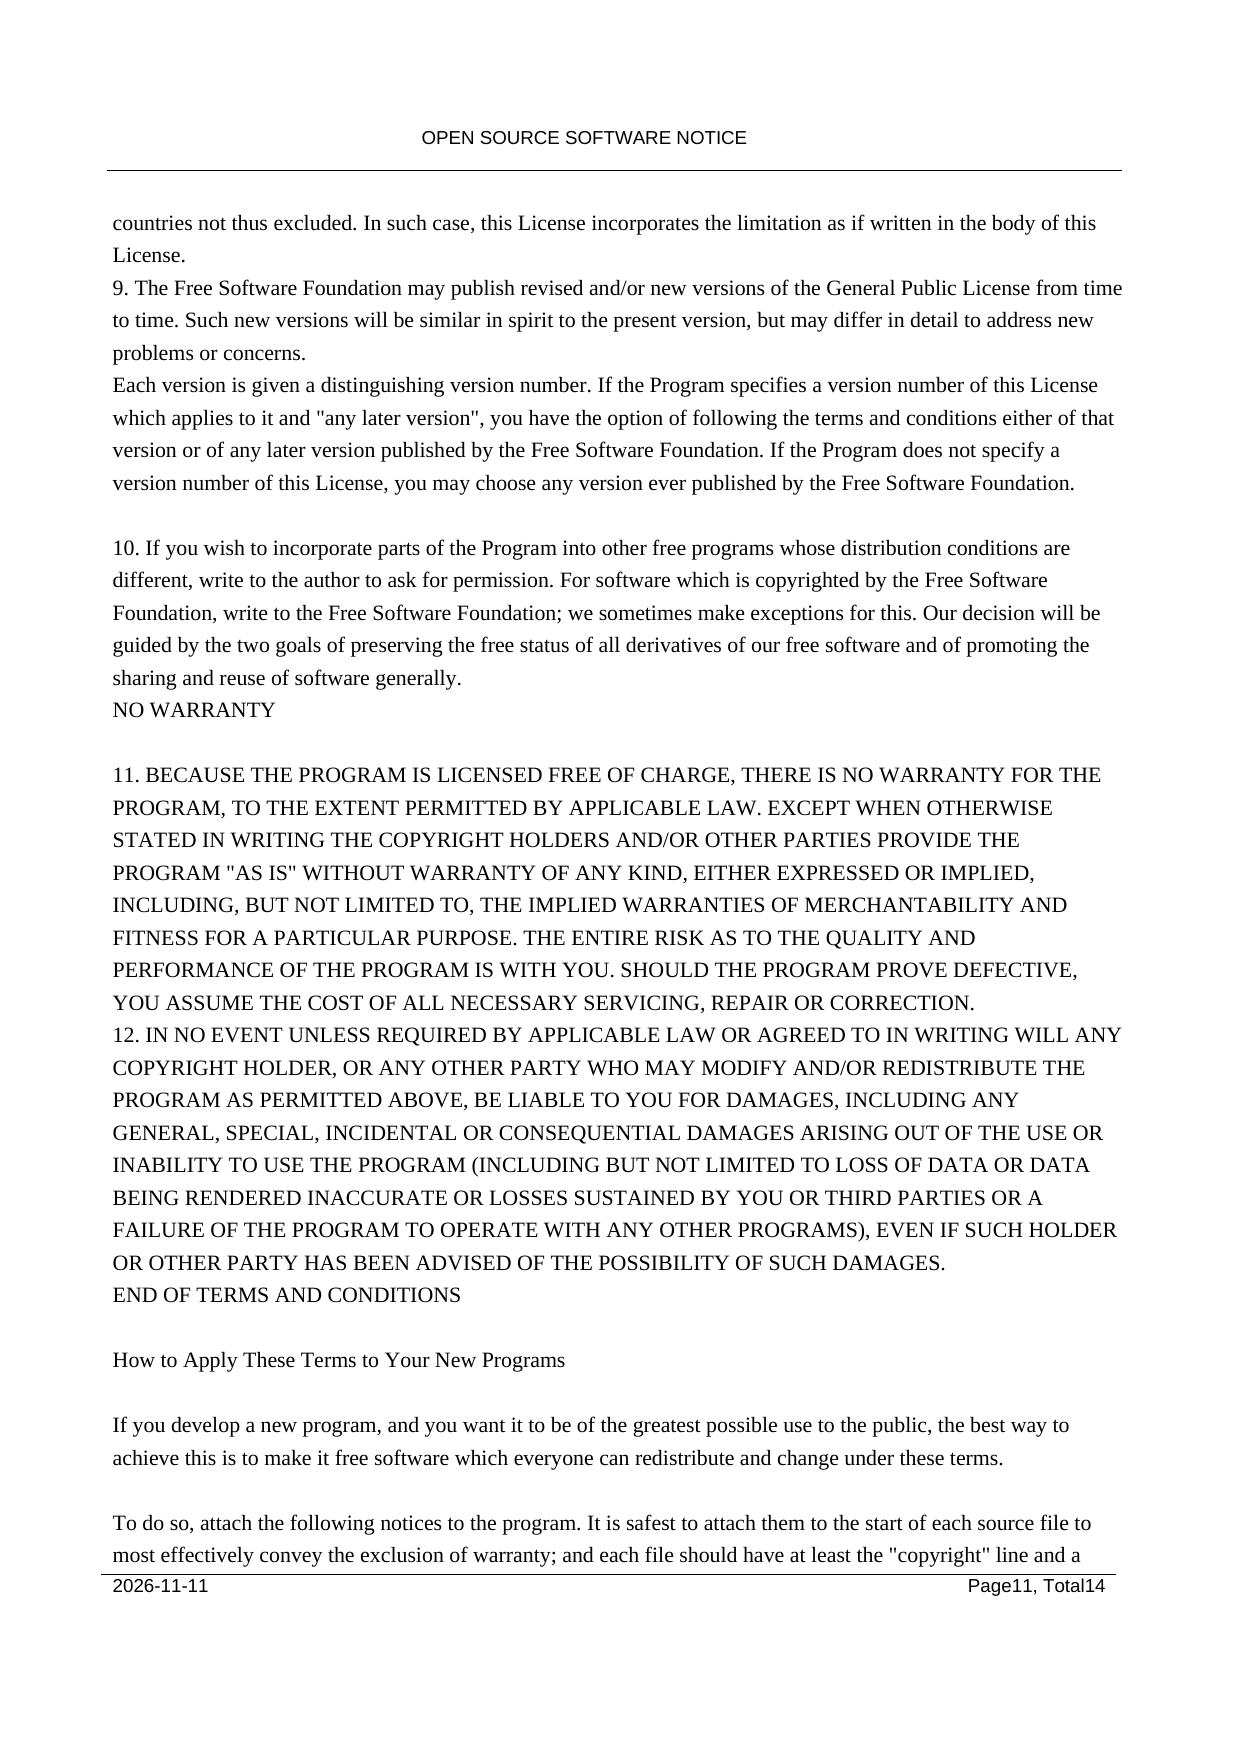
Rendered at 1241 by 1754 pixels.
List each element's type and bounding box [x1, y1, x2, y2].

text [112, 206, 1128, 1571]
